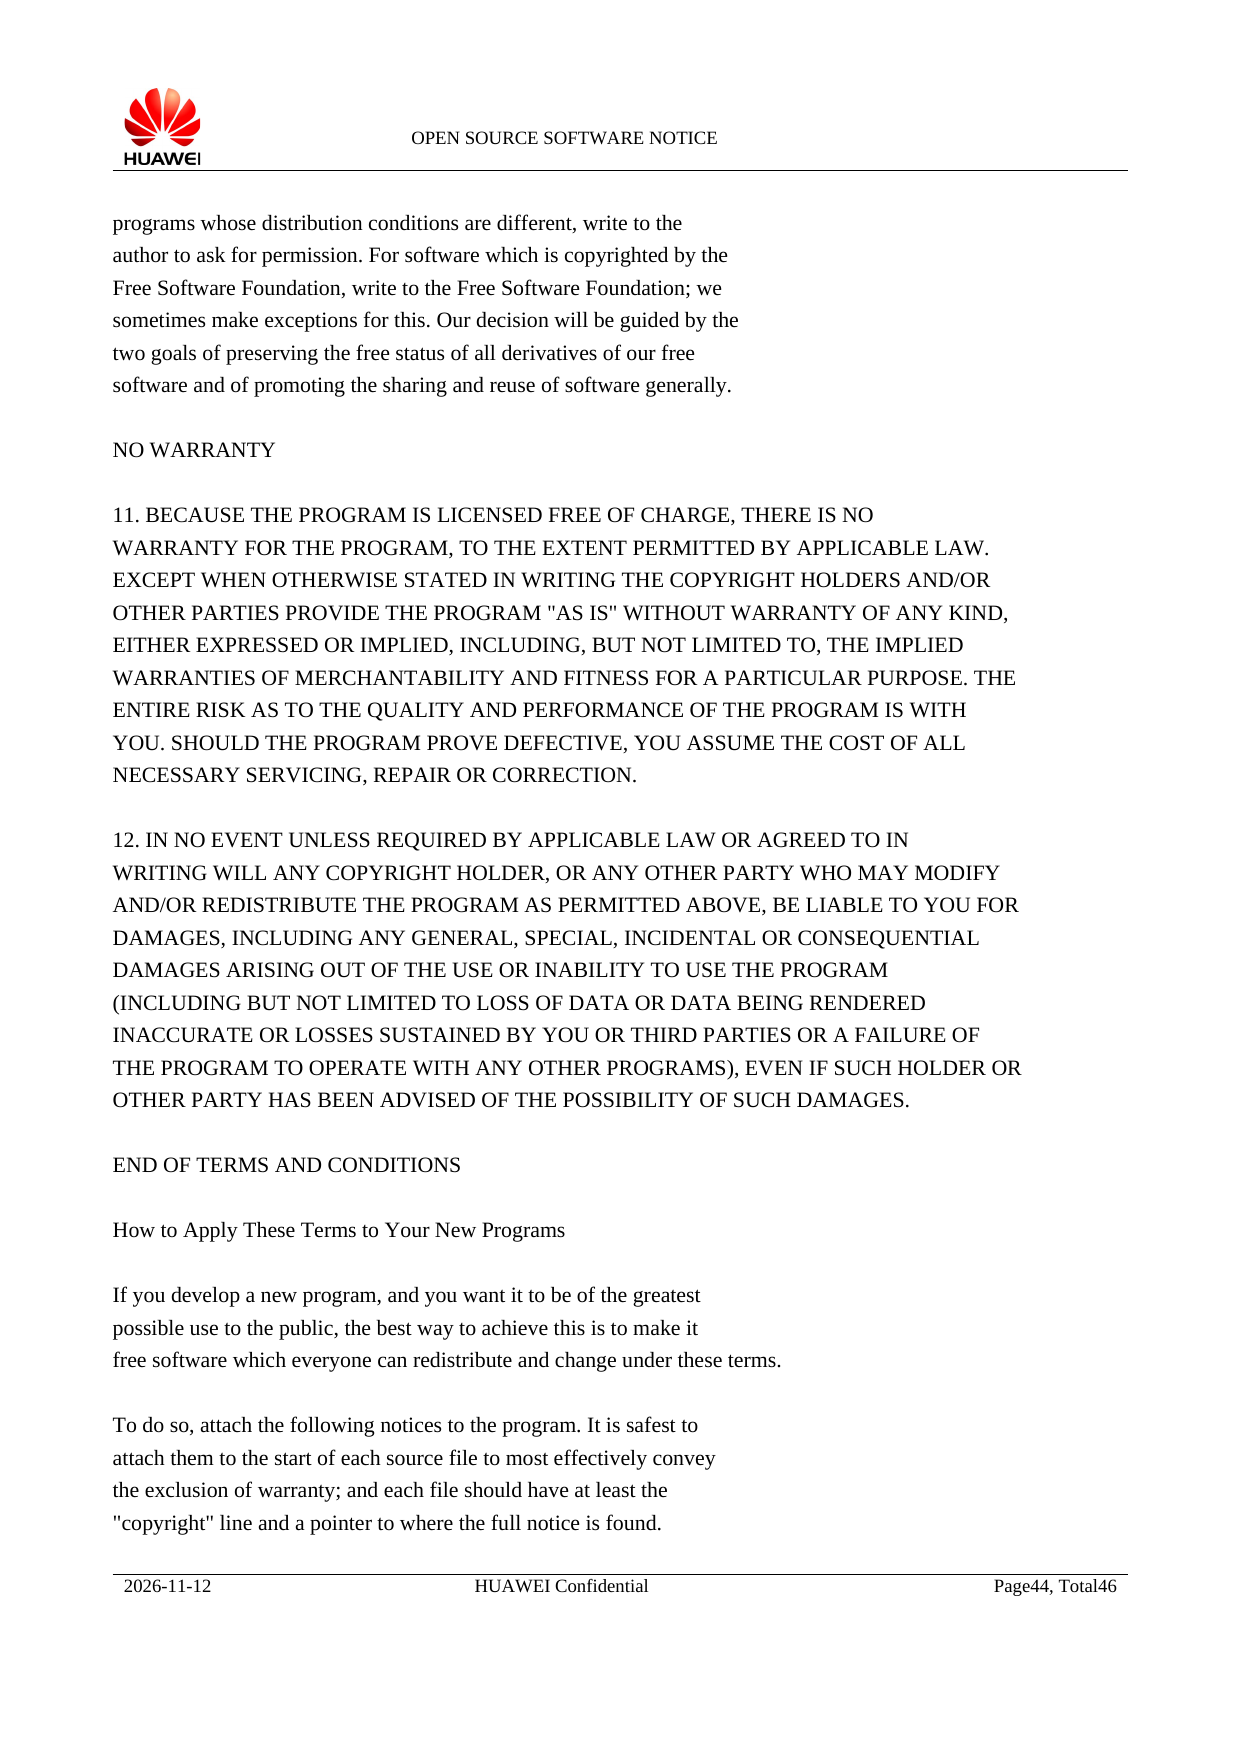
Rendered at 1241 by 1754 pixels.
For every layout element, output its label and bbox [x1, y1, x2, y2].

picture [124, 88, 201, 165]
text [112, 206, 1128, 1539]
